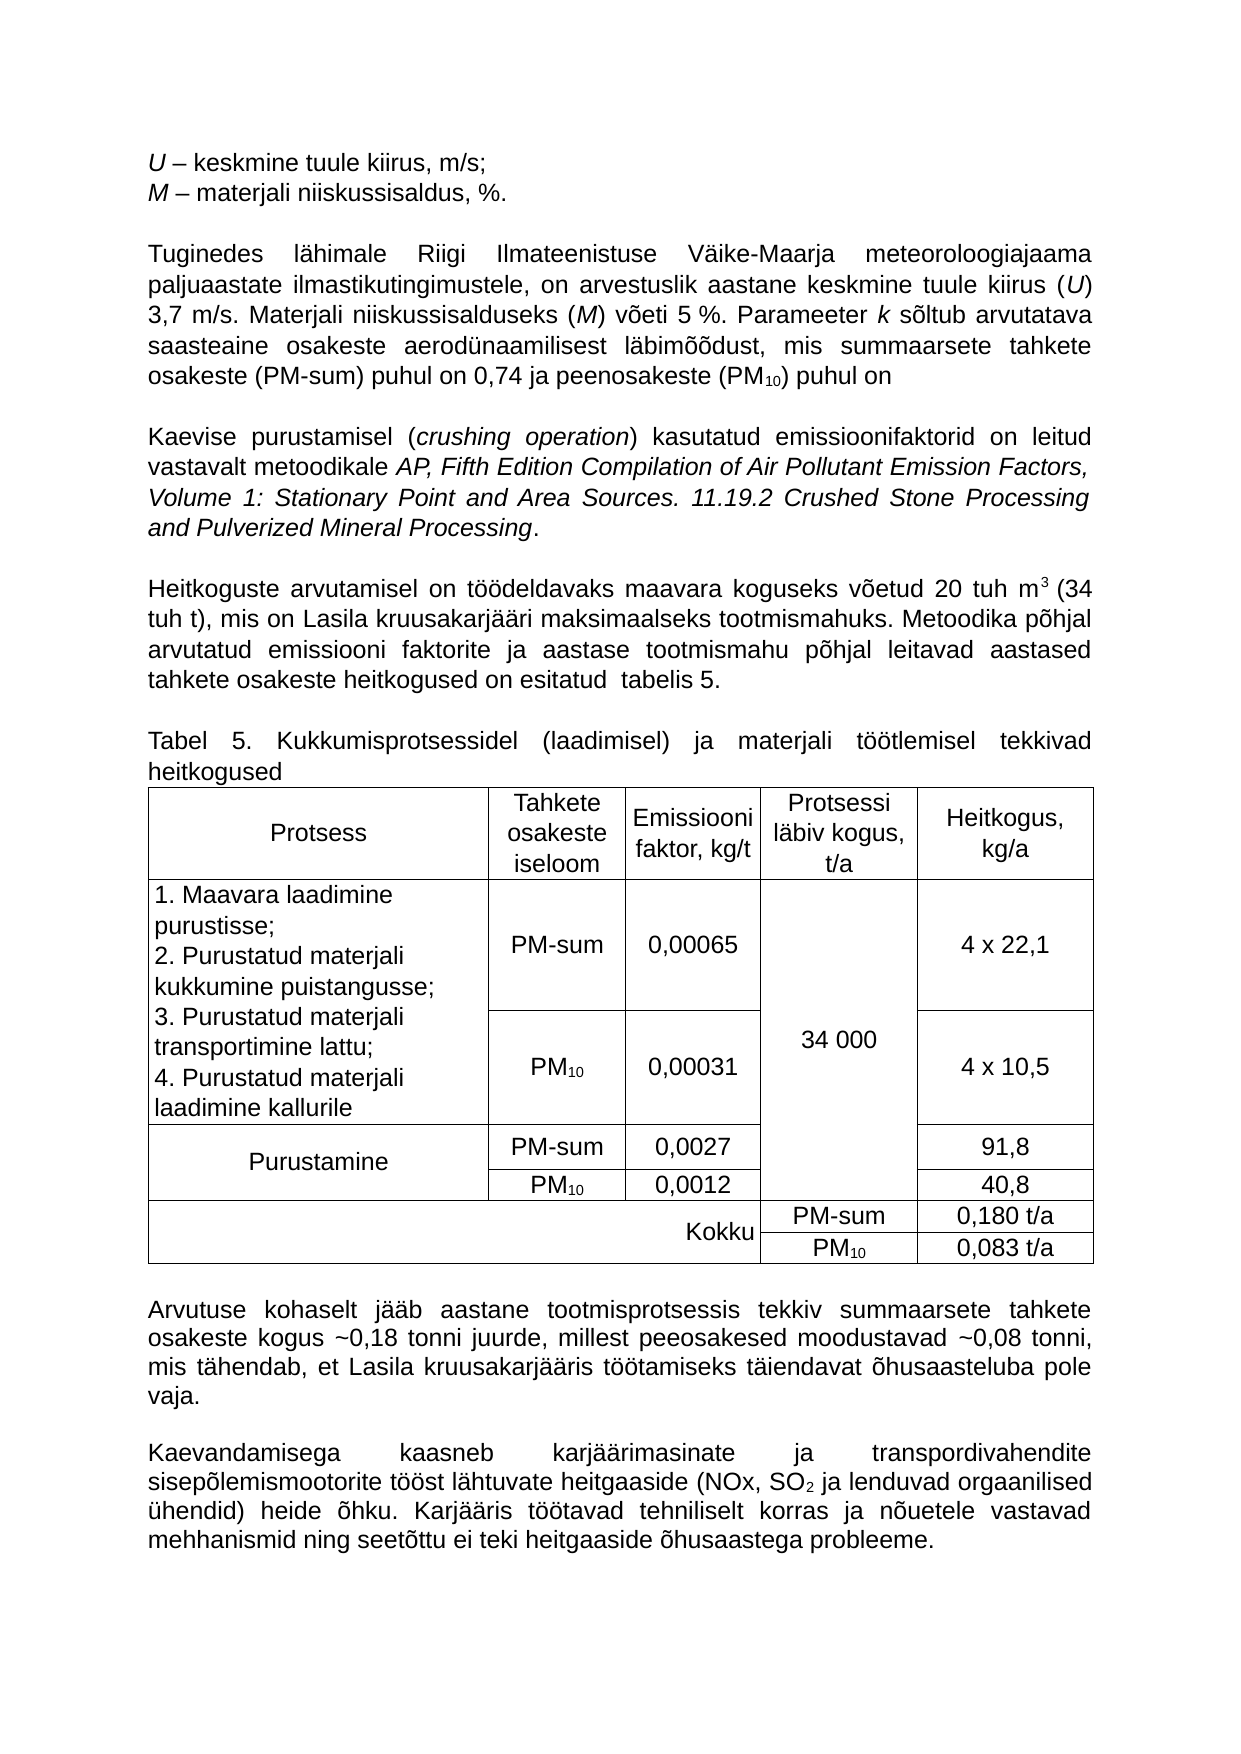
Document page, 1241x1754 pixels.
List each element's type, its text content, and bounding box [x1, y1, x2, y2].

table_cell 91,8 [918, 1125, 1093, 1169]
table_cell PM10 [761, 1233, 917, 1263]
table_cell 0,00031 [626, 1011, 760, 1123]
table_cell PM10 [489, 1170, 625, 1200]
table_header Tahkete osakeste iseloom [489, 788, 625, 879]
table_cell 0,00065 [626, 880, 760, 1010]
table_cell 4 x 22,1 [918, 880, 1093, 1010]
text Heitkoguste arvutamisel on töödeldavaks maavara koguseks võetud 20 tuh m3 (34 tuh t), mis on Lasila kruusakarjääri maksimaalseks tootmismahuks. Metoodika põhjal arvutatud emissiooni faktorite ja aastase tootmismahu põhjal leitavad aastased tahkete osakeste heitkogused on esitatud tabelis 5. [148, 574, 1093, 694]
table_cell 34 000 [761, 880, 917, 1200]
text Kaevise purustamisel (crushing operation) kasutatud emissioonifaktorid on leitud vastavalt metoodikale AP, Fifth Edition Compilation of Air Pollutant Emission Factors, Volume 1: Stationary Point and Area Sources. 11.19.2 Crushed Stone Processing and Pulverized Mineral Processing. [148, 422, 1093, 542]
table_cell 0,083 t/a [918, 1233, 1093, 1263]
text Arvutuse kohaselt jääb aastane tootmisprotsessis tekkiv summaarsete tahkete osakeste kogus ~0,18 tonni juurde, millest peeosakesed moodustavad ~0,08 tonni, mis tähendab, et Lasila kruusakarjääris töötamiseks täiendavat õhusaasteluba pole vaja. [148, 1295, 1093, 1410]
table_cell PM-sum [489, 880, 625, 1010]
text M – materjali niiskussisaldus, %. [148, 178, 1093, 207]
text U – keskmine tuule kiirus, m/s; [148, 148, 1093, 176]
table_header Heitkogus, kg/a [918, 788, 1093, 879]
table_cell 4 x 10,5 [918, 1011, 1093, 1123]
text Tabel 5. Kukkumisprotsessidel (laadimisel) ja materjali töötlemisel tekkivad heitkogused [148, 726, 1093, 785]
table_cell PM-sum [761, 1201, 917, 1232]
table_cell 1. Maavara laadimine purustisse; 2. Purustatud materjali kukkumine puistangusse; 3. Purustatud materjali transportimine lattu; 4. Purustatud materjali laadimine kallurile [149, 880, 488, 1123]
table_cell Kokku [149, 1201, 760, 1263]
table_header Protsess [149, 788, 488, 879]
table_cell 0,180 t/a [918, 1201, 1093, 1232]
table_cell 0,0012 [626, 1170, 760, 1200]
table_header Protsessi läbiv kogus, t/a [761, 788, 917, 879]
table_header Emissiooni faktor, kg/t [626, 788, 760, 879]
table_cell 0,0027 [626, 1125, 760, 1169]
text Tuginedes lähimale Riigi Ilmateenistuse Väike-Maarja meteoroloogiajaama paljuaastate ilmastikutingimustele, on arvestuslik aastane keskmine tuule kiirus (U) 3,7 m/s. Materjali niiskussisalduseks (M) võeti 5 %. Parameeter k sõltub arvutatava saasteaine osakeste aerodünaamilisest läbimõõdust, mis summaarsete tahkete osakeste (PM-sum) puhul on 0,74 ja peenosakeste (PM10) puhul on [148, 239, 1093, 390]
table_cell PM-sum [489, 1125, 625, 1169]
table_cell PM10 [489, 1011, 625, 1123]
text Kaevandamisega kaasneb karjäärimasinate ja transpordivahendite sisepõlemismootorite tööst lähtuvate heitgaaside (NOx, SO2 ja lenduvad orgaanilised ühendid) heide õhku. Karjääris töötavad tehniliselt korras ja nõuetele vastavad mehhanismid ning seetõttu ei teki heitgaaside õhusaastega probleeme. [148, 1438, 1093, 1553]
table_cell Purustamine [149, 1125, 488, 1200]
table_cell 40,8 [918, 1170, 1093, 1200]
